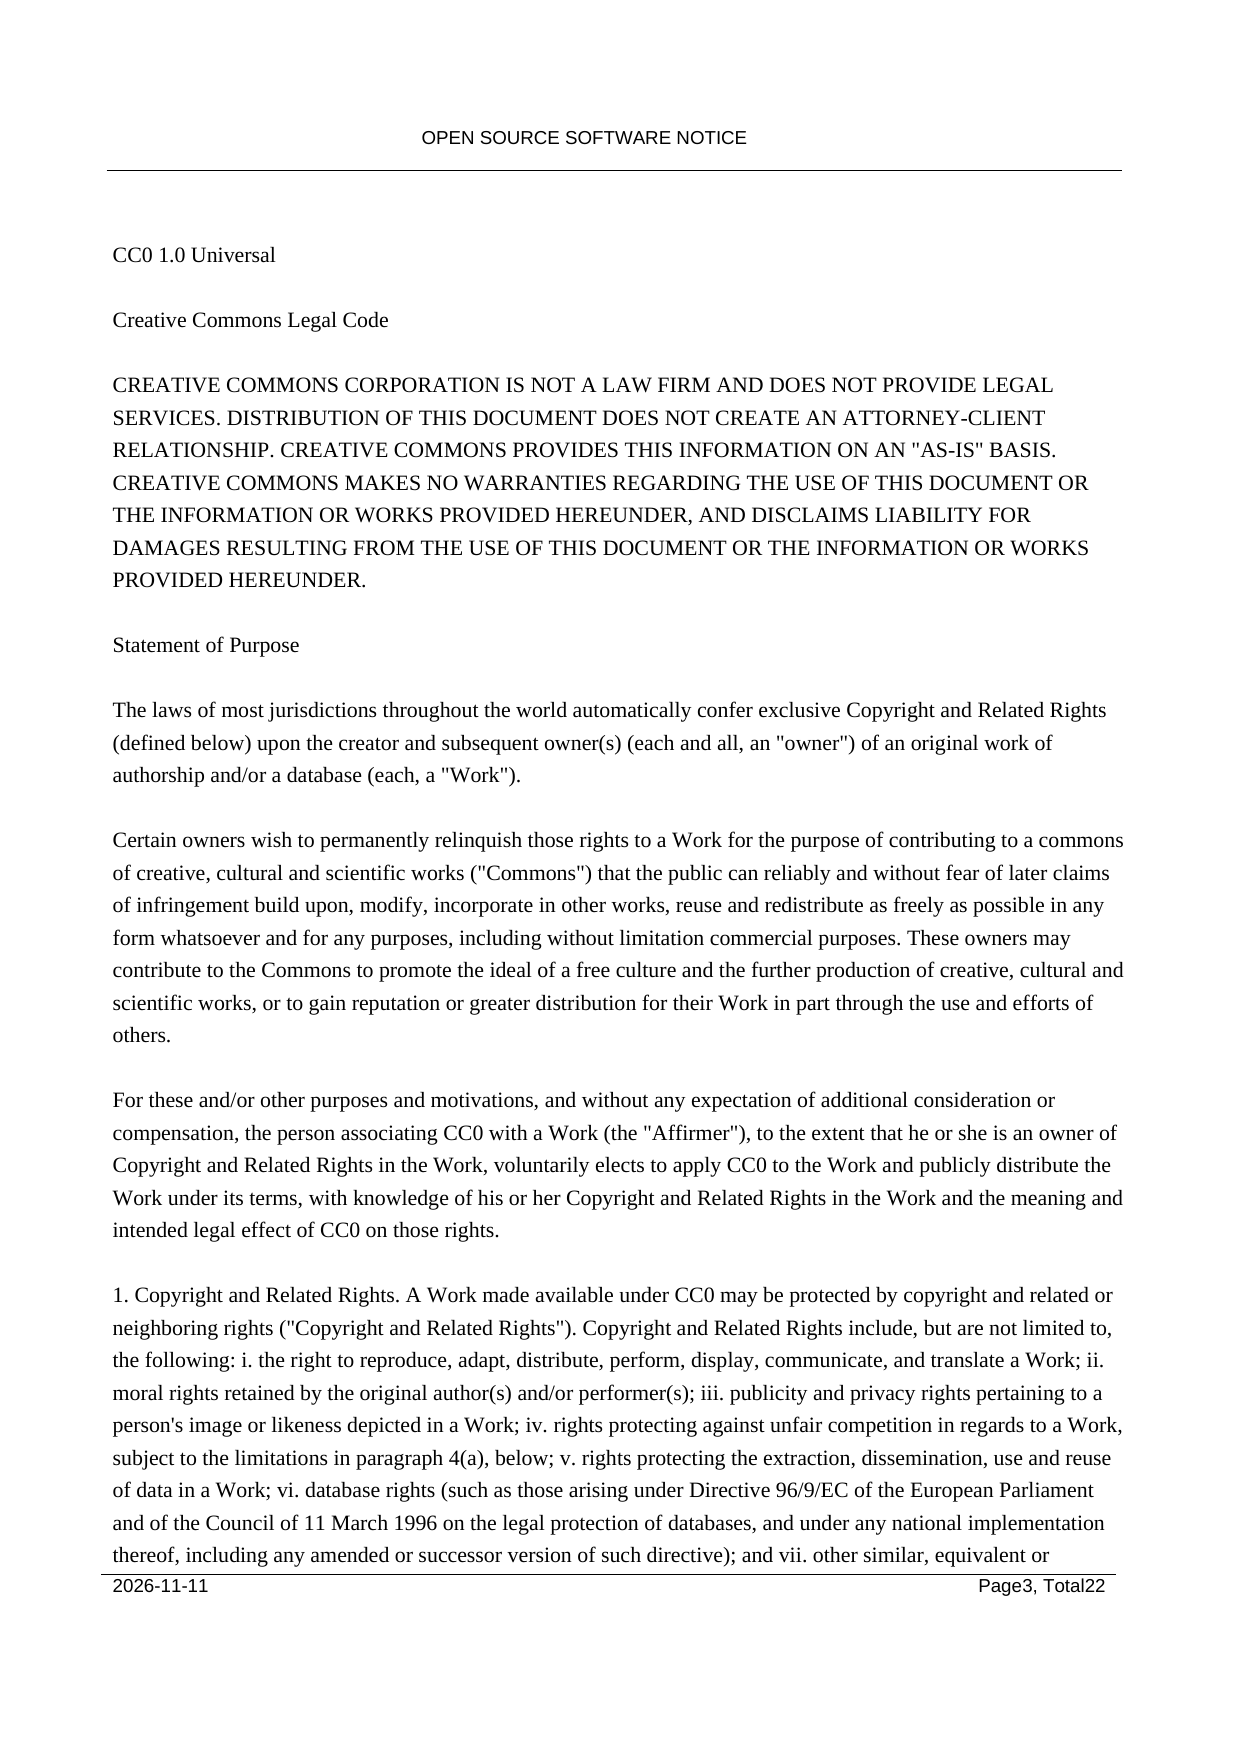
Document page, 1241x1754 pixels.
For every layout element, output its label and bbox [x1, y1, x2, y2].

text [112, 206, 1128, 1571]
